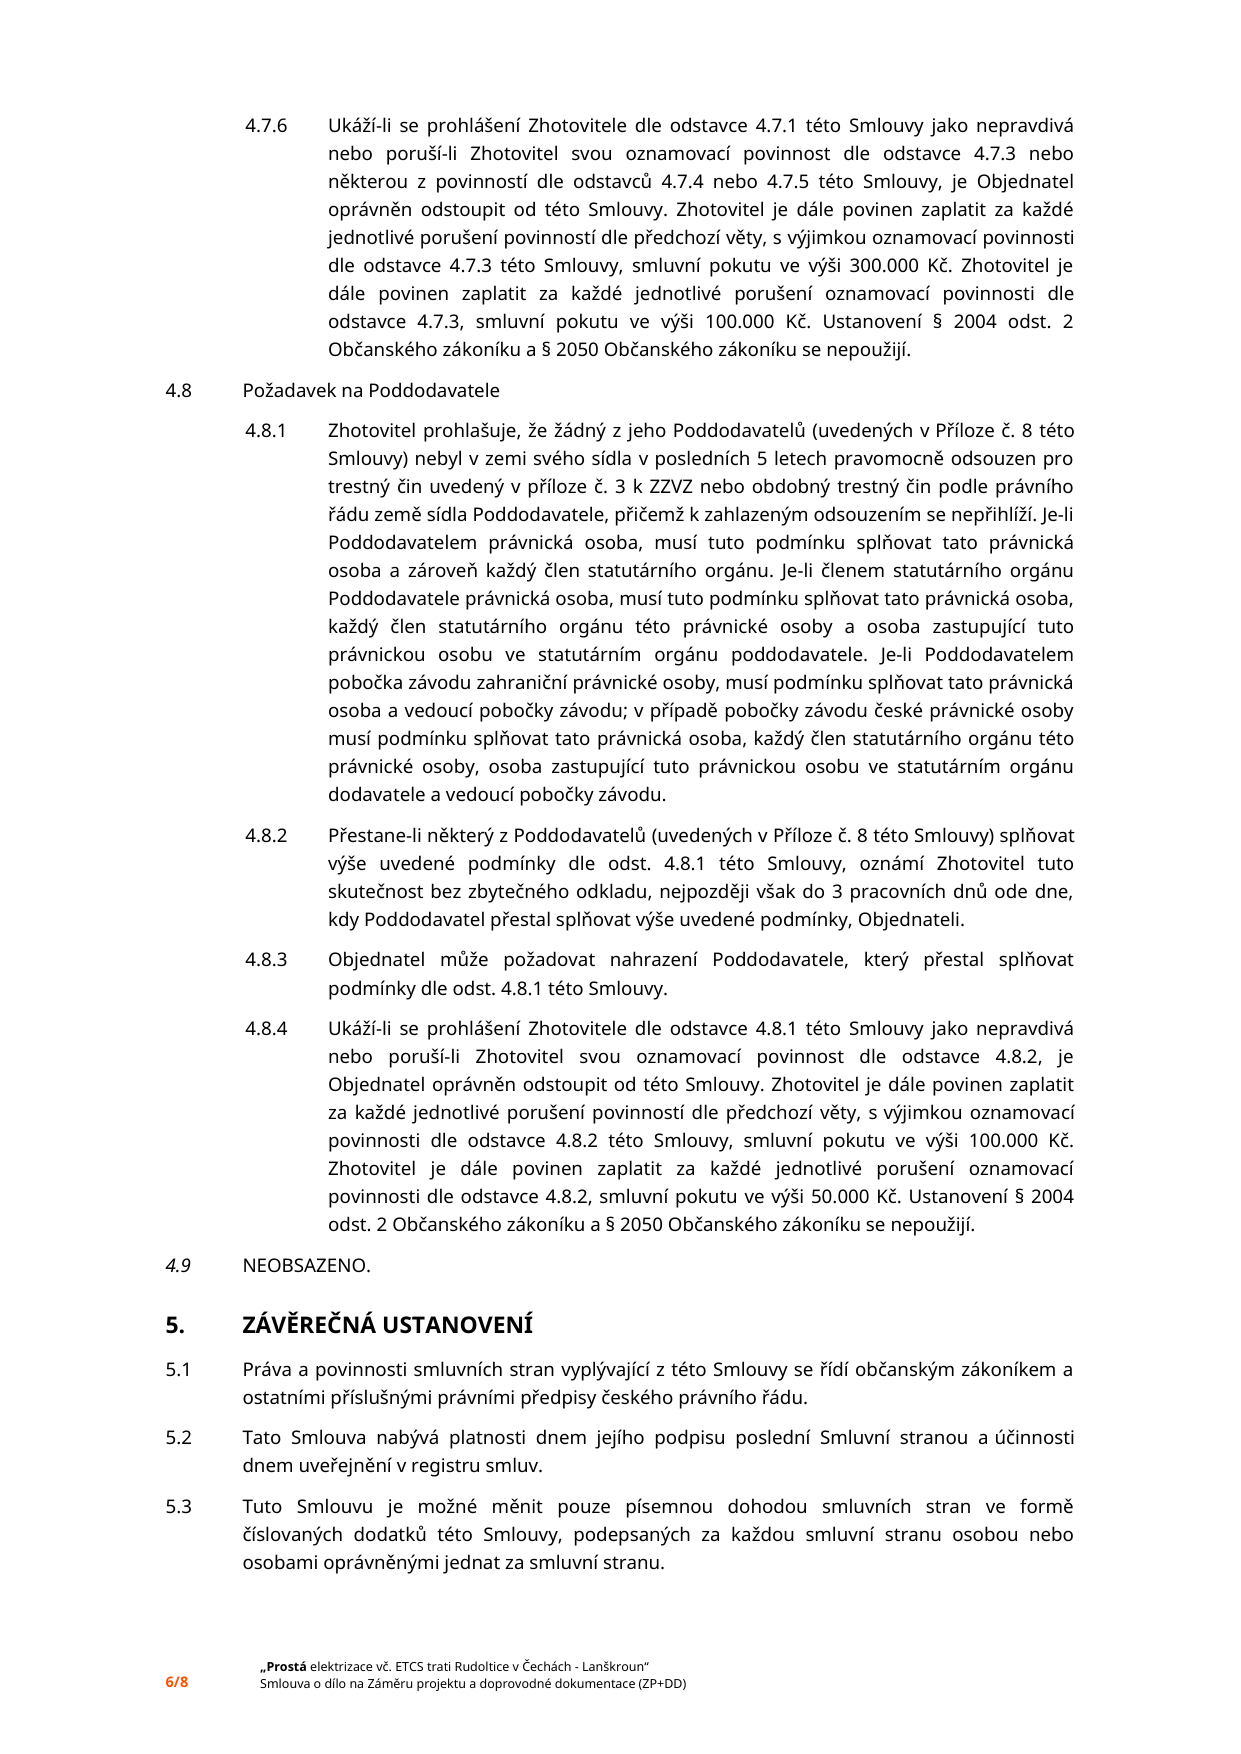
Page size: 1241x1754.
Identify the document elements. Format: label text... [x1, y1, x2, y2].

text Práva a povinnosti smluvních stran vyplývající z této Smlouvy se řídí občanským zákoníkem a ostatními příslušnými právními předpisy českého právního řádu. [165, 1356, 1075, 1409]
text Tuto Smlouvu je možné měnit pouze písemnou dohodou smluvních stran ve formě číslovaných dodatků této Smlouvy, podepsaných za každou smluvní stranu osobou nebo osobami oprávněnými jednat za smluvní stranu. [165, 1493, 1075, 1575]
text Ukáží-li se prohlášení Zhotovitele dle odstavce 4.7.1 této Smlouvy jako nepravdivá nebo poruší-li Zhotovitel svou oznamovací povinnost dle odstavce 4.7.3 nebo některou z povinností dle odstavců 4.7.4 nebo 4.7.5 této Smlouvy, je Objednatel oprávněn odstoupit od této Smlouvy. Zhotovitel je dále povinen zaplatit za každé jednotlivé porušení povinností dle předchozí věty, s výjimkou oznamovací povinnosti dle odstavce 4.7.3 této Smlouvy, smluvní pokutu ve výši 300.000 Kč. Zhotovitel je dále povinen zaplatit za každé jednotlivé porušení oznamovací povinnosti dle odstavce 4.7.3, smluvní pokutu ve výši 100.000 Kč. Ustanovení § 2004 odst. 2 Občanského zákoníku a § 2050 Občanského zákoníku se nepoužijí. [245, 112, 1075, 362]
text Tato Smlouva nabývá platnosti dnem jejího podpisu poslední Smluvní stranou a účinnosti dnem uveřejnění v registru smluv. [165, 1424, 1075, 1478]
text ZÁVĚREČNÁ USTANOVENÍ [165, 1309, 1075, 1340]
text Požadavek na Poddodavatele [165, 377, 1075, 402]
text Objednatel může požadovat nahrazení Poddodavatele, který přestal splňovat podmínky dle odst. 4.8.1 této Smlouvy. [245, 947, 1075, 1000]
text Ukáží-li se prohlášení Zhotovitele dle odstavce 4.8.1 této Smlouvy jako nepravdivá nebo poruší-li Zhotovitel svou oznamovací povinnost dle odstavce 4.8.2, je Objednatel oprávněn odstoupit od této Smlouvy. Zhotovitel je dále povinen zaplatit za každé jednotlivé porušení povinností dle předchozí věty, s výjimkou oznamovací povinnosti dle odstavce 4.8.2 této Smlouvy, smluvní pokutu ve výši 100.000 Kč. Zhotovitel je dále povinen zaplatit za každé jednotlivé porušení oznamovací povinnosti dle odstavce 4.8.2, smluvní pokutu ve výši 50.000 Kč. Ustanovení § 2004 odst. 2 Občanského zákoníku a § 2050 Občanského zákoníku se nepoužijí. [245, 1015, 1075, 1237]
text Přestane-li některý z Poddodavatelů (uvedených v Příloze č. 8 této Smlouvy) splňovat výše uvedené podmínky dle odst. 4.8.1 této Smlouvy, oznámí Zhotovitel tuto skutečnost bez zbytečného odkladu, nejpozději však do 3 pracovních dnů ode dne, kdy Poddodavatel přestal splňovat výše uvedené podmínky, Objednateli. [245, 822, 1075, 932]
text Zhotovitel prohlašuje, že žádný z jeho Poddodavatelů (uvedených v Příloze č. 8 této Smlouvy) nebyl v zemi svého sídla v posledních 5 letech pravomocně odsouzen pro trestný čin uvedený v příloze č. 3 k ZZVZ nebo obdobný trestný čin podle právního řádu země sídla Poddodavatele, přičemž k zahlazeným odsouzením se nepřihlíží. Je-li Poddodavatelem právnická osoba, musí tuto podmínku splňovat tato právnická osoba a zároveň každý člen statutárního orgánu. Je-li členem statutárního orgánu Poddodavatele právnická osoba, musí tuto podmínku splňovat tato právnická osoba, každý člen statutárního orgánu této právnické osoby a osoba zastupující tuto právnickou osobu ve statutárním orgánu poddodavatele. Je-li Poddodavatelem pobočka závodu zahraniční právnické osoby, musí podmínku splňovat tato právnická osoba a vedoucí pobočky závodu; v případě pobočky závodu české právnické osoby musí podmínku splňovat tato právnická osoba, každý člen statutárního orgánu této právnické osoby, osoba zastupující tuto právnickou osobu ve statutárním orgánu dodavatele a vedoucí pobočky závodu. [245, 417, 1075, 807]
list NEOBSAZENO. [165, 1252, 1075, 1277]
